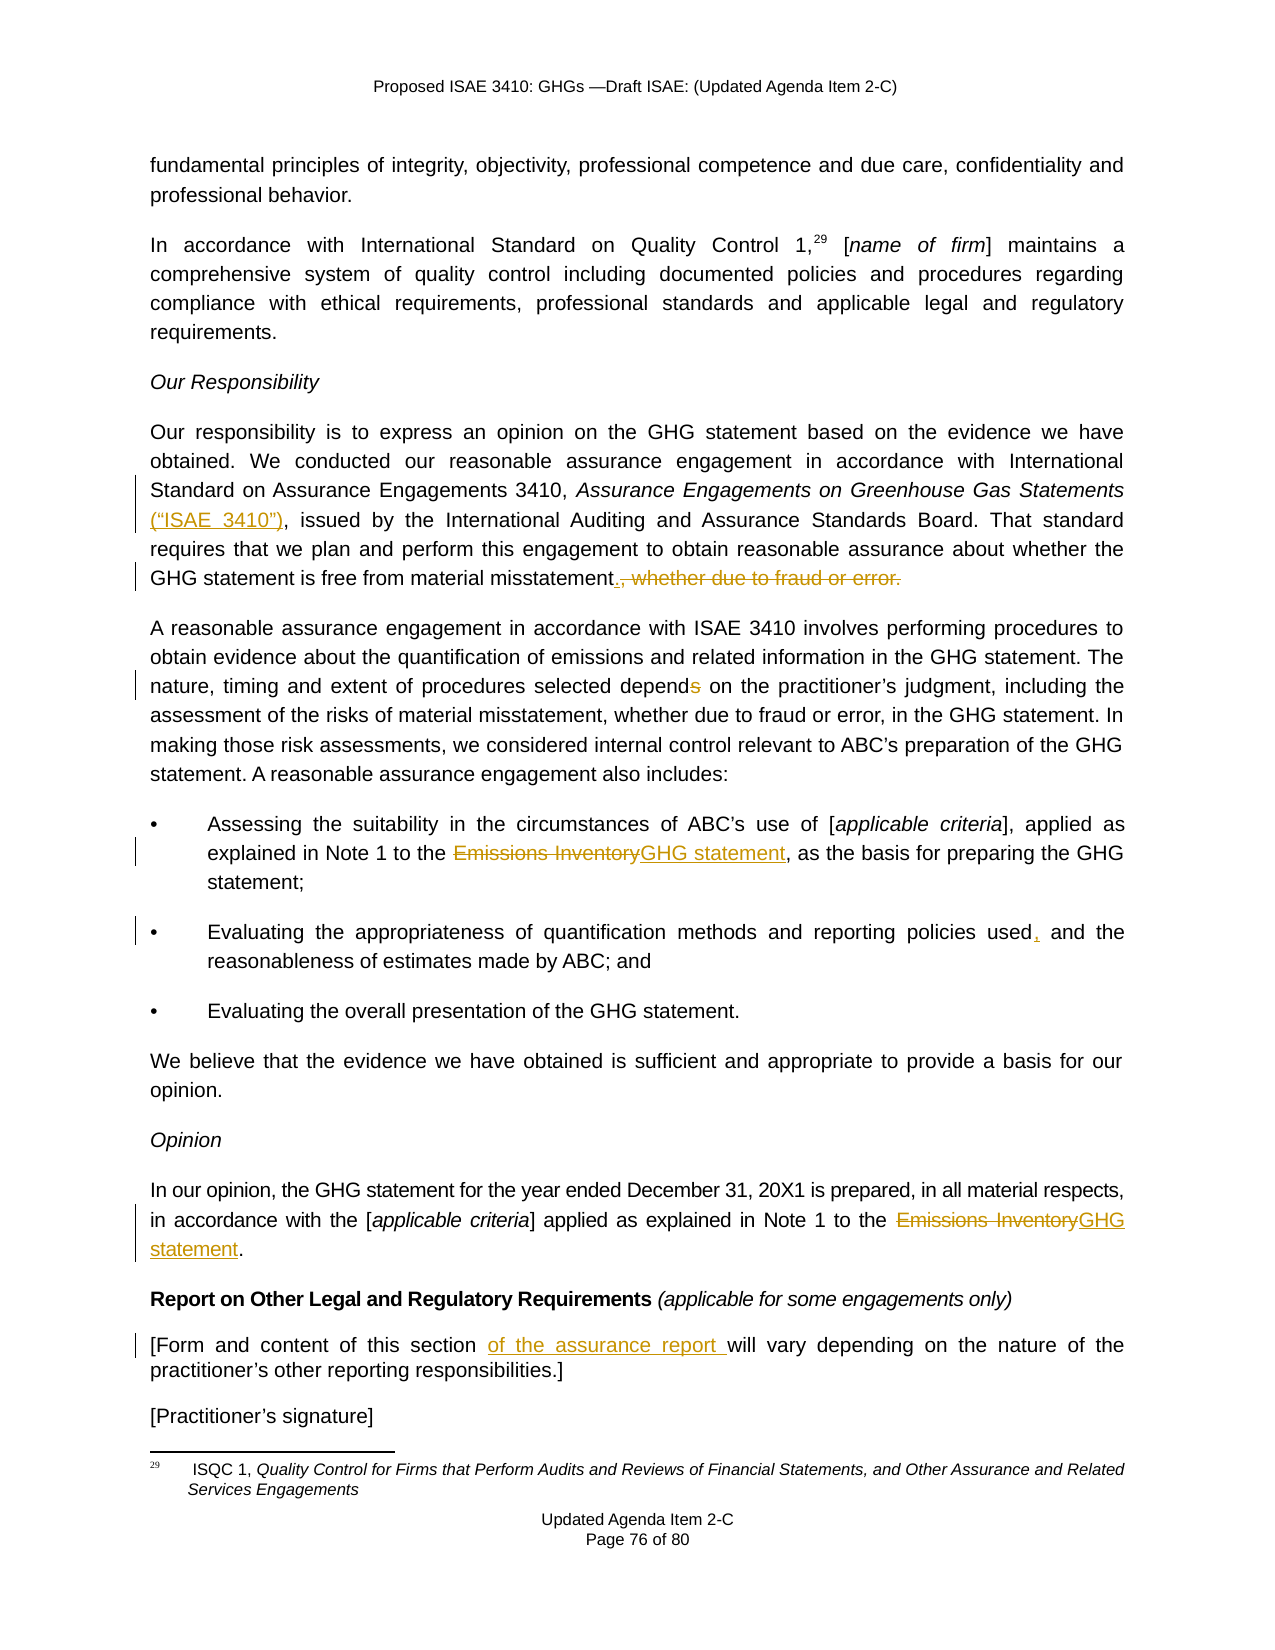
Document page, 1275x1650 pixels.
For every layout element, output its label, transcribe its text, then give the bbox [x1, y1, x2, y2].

text In our opinion, the GHG statement for the year ended December 31, 20X1 is prepared, in all material respects, in accordance with the [applicable criteria] applied as explained in Note 1 to the . [150, 1174, 1125, 1262]
text • Evaluating the appropriateness of quantification methods and reporting policies used and the reasonableness of estimates made by ABC; and [150, 916, 1125, 974]
text A reasonable assurance engagement in accordance with ISAE 3410 involves performing procedures to obtain evidence about the quantification of emissions and related information in the GHG statement. The nature, timing and extent of procedures selected depend on the practitioner’s judgment, including the assessment of the risks of material misstatement, whether due to fraud or error, in the GHG statement. In making those risk assessments, we considered internal control relevant to ABC’s preparation of the GHG statement. A reasonable assurance engagement also includes: [150, 612, 1125, 787]
text • Evaluating the overall presentation of the GHG statement. [150, 995, 1125, 1024]
subtitle Opinion [150, 1124, 1125, 1154]
text [Form and content of this section will vary depending on the nature of the practitioner’s other reporting responsibilities.] [150, 1333, 1125, 1383]
text Our responsibility is to express an opinion on the GHG statement based on the evidence we have obtained. We conducted our reasonable assurance engagement in accordance with International Standard on Assurance Engagements 3410, Assurance Engagements on Greenhouse Gas Statements, issued by the International Auditing and Assurance Standards Board. That standard requires that we plan and perform this engagement to obtain reasonable assurance about whether the GHG statement is free from material misstatement [150, 416, 1125, 591]
text In accordance with International Standard on Quality Control 1, [name of firm] maintains a comprehensive system of quality control including documented policies and procedures regarding compliance with ethical requirements, professional standards and applicable legal and regulatory requirements. [150, 229, 1125, 345]
subtitle Our Responsibility [150, 366, 1125, 395]
text [Practitioner’s signature] [150, 1404, 1125, 1429]
text We believe that the evidence we have obtained is sufficient and appropriate to provide a basis for our opinion. [150, 1045, 1125, 1104]
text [150, 149, 1125, 208]
text • Assessing the suitability in the circumstances of ABC’s use of [applicable criteria], applied as explained in Note 1 to the , as the basis for preparing the GHG statement; [150, 808, 1125, 895]
text Report on Other Legal and Regulatory Requirements (applicable for some engagements only) [150, 1283, 1125, 1312]
